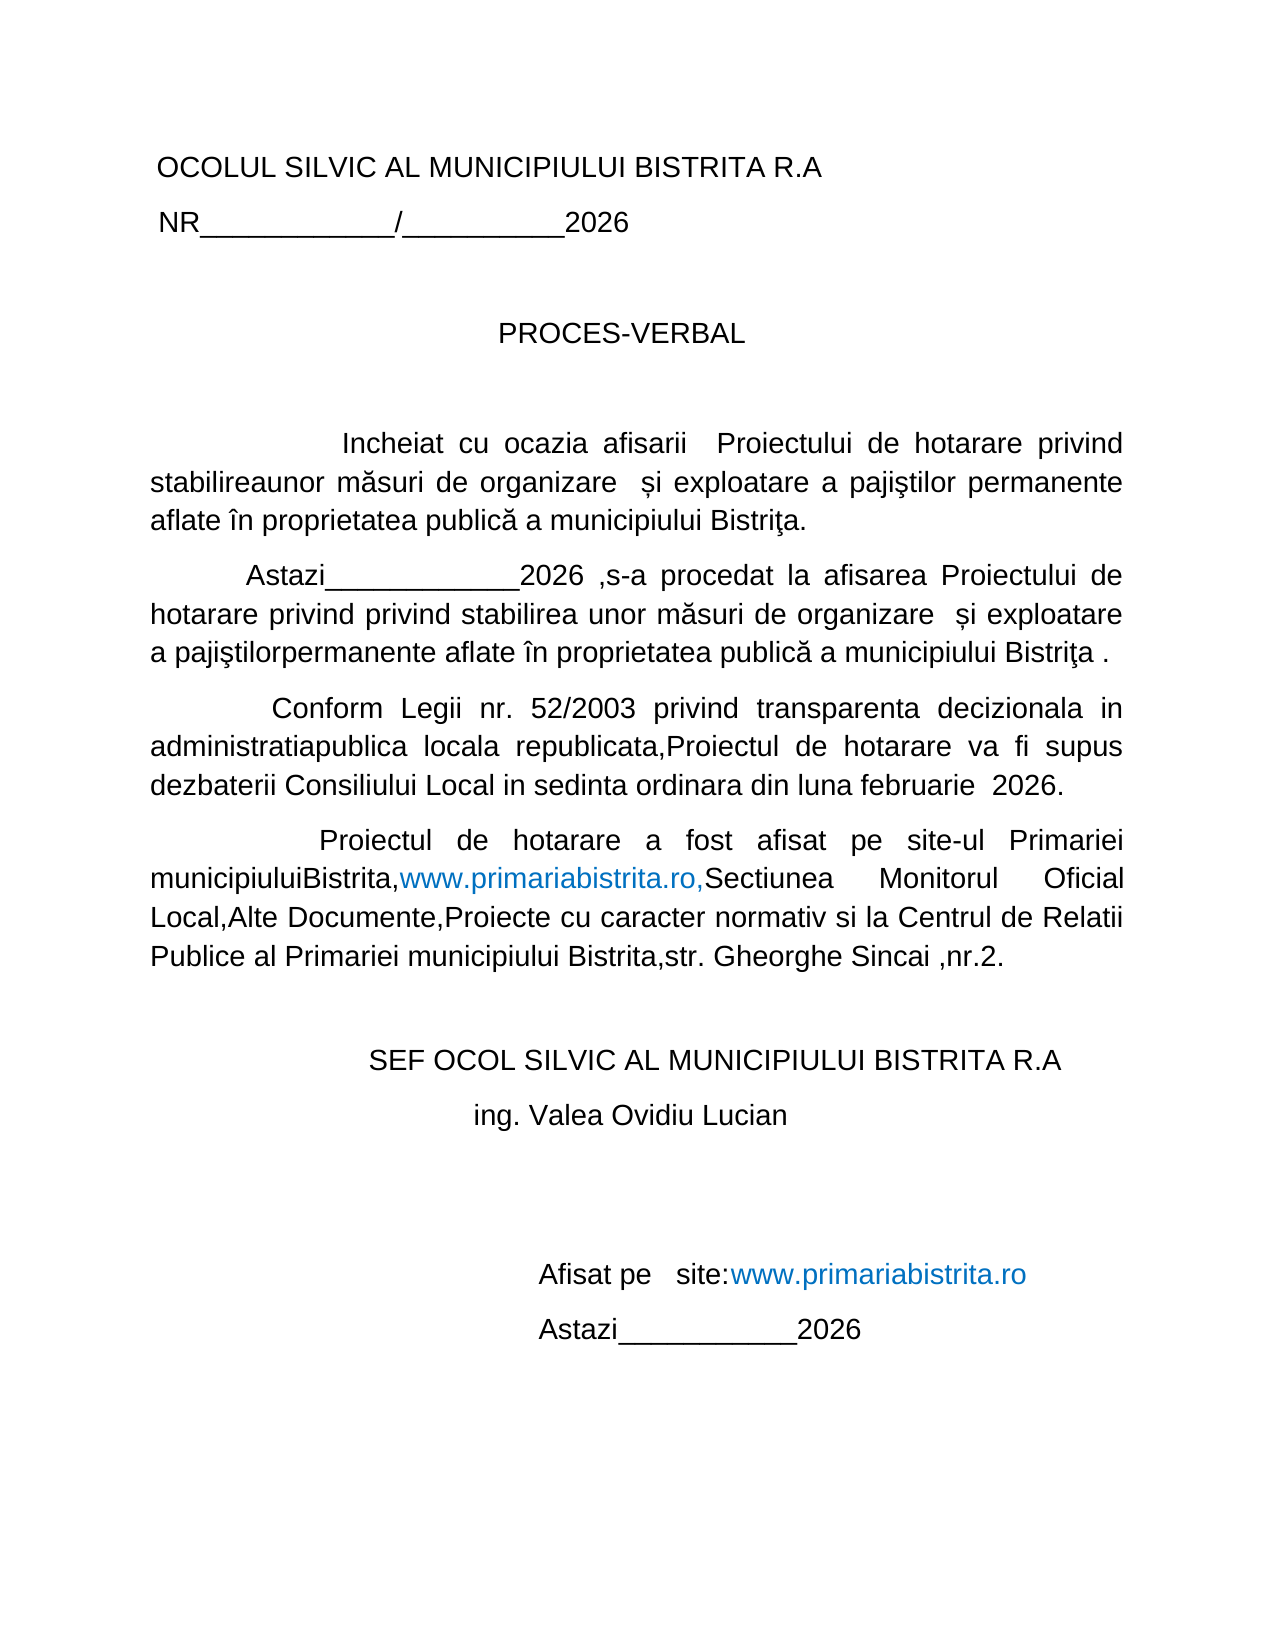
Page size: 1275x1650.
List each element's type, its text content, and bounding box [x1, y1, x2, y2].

text OCOLUL SILVIC AL MUNICIPIULUI BISTRITA R.A [150, 150, 1125, 183]
text Afisat pe site:www.primariabistrita.ro [150, 1257, 1125, 1291]
text Astazi____________2026 ,s-a procedat la afisarea Proiectului de hotarare privind privind stabilirea unor măsuri de organizare și exploatare a pajiştilorpermanente aflate în proprietatea publică a municipiului Bistriţa . [150, 558, 1125, 669]
text SEF OCOL SILVIC AL MUNICIPIULUI BISTRITA R.A [150, 1043, 1125, 1076]
text Conform Legii nr. 52/2003 privind transparenta decizionala in administratiapublica locala republicata,Proiectul de hotarare va fi supus dezbaterii Consiliului Local in sedinta ordinara din luna februarie 2026. [150, 691, 1125, 801]
text Astazi___________2026 [150, 1312, 1125, 1346]
text ing. Valea Ovidiu Lucian [150, 1098, 1125, 1131]
text Proiectul de hotarare a fost afisat pe site-ul Primariei municipiuluiBistrita,www.primariabistrita.ro,Sectiunea Monitorul Oficial Local,Alte Documente,Proiecte cu caracter normativ si la Centrul de Relatii Publice al Primariei municipiului Bistrita,str. Gheorghe Sincai ,nr.2. [150, 823, 1125, 972]
text PROCES-VERBAL [150, 316, 1125, 349]
text NR____________/__________2026 [150, 205, 1125, 239]
text Incheiat cu ocazia afisarii Proiectului de hotarare privind stabilireaunor măsuri de organizare și exploatare a pajiştilor permanente aflate în proprietatea publică a municipiului Bistriţa. [150, 426, 1125, 537]
